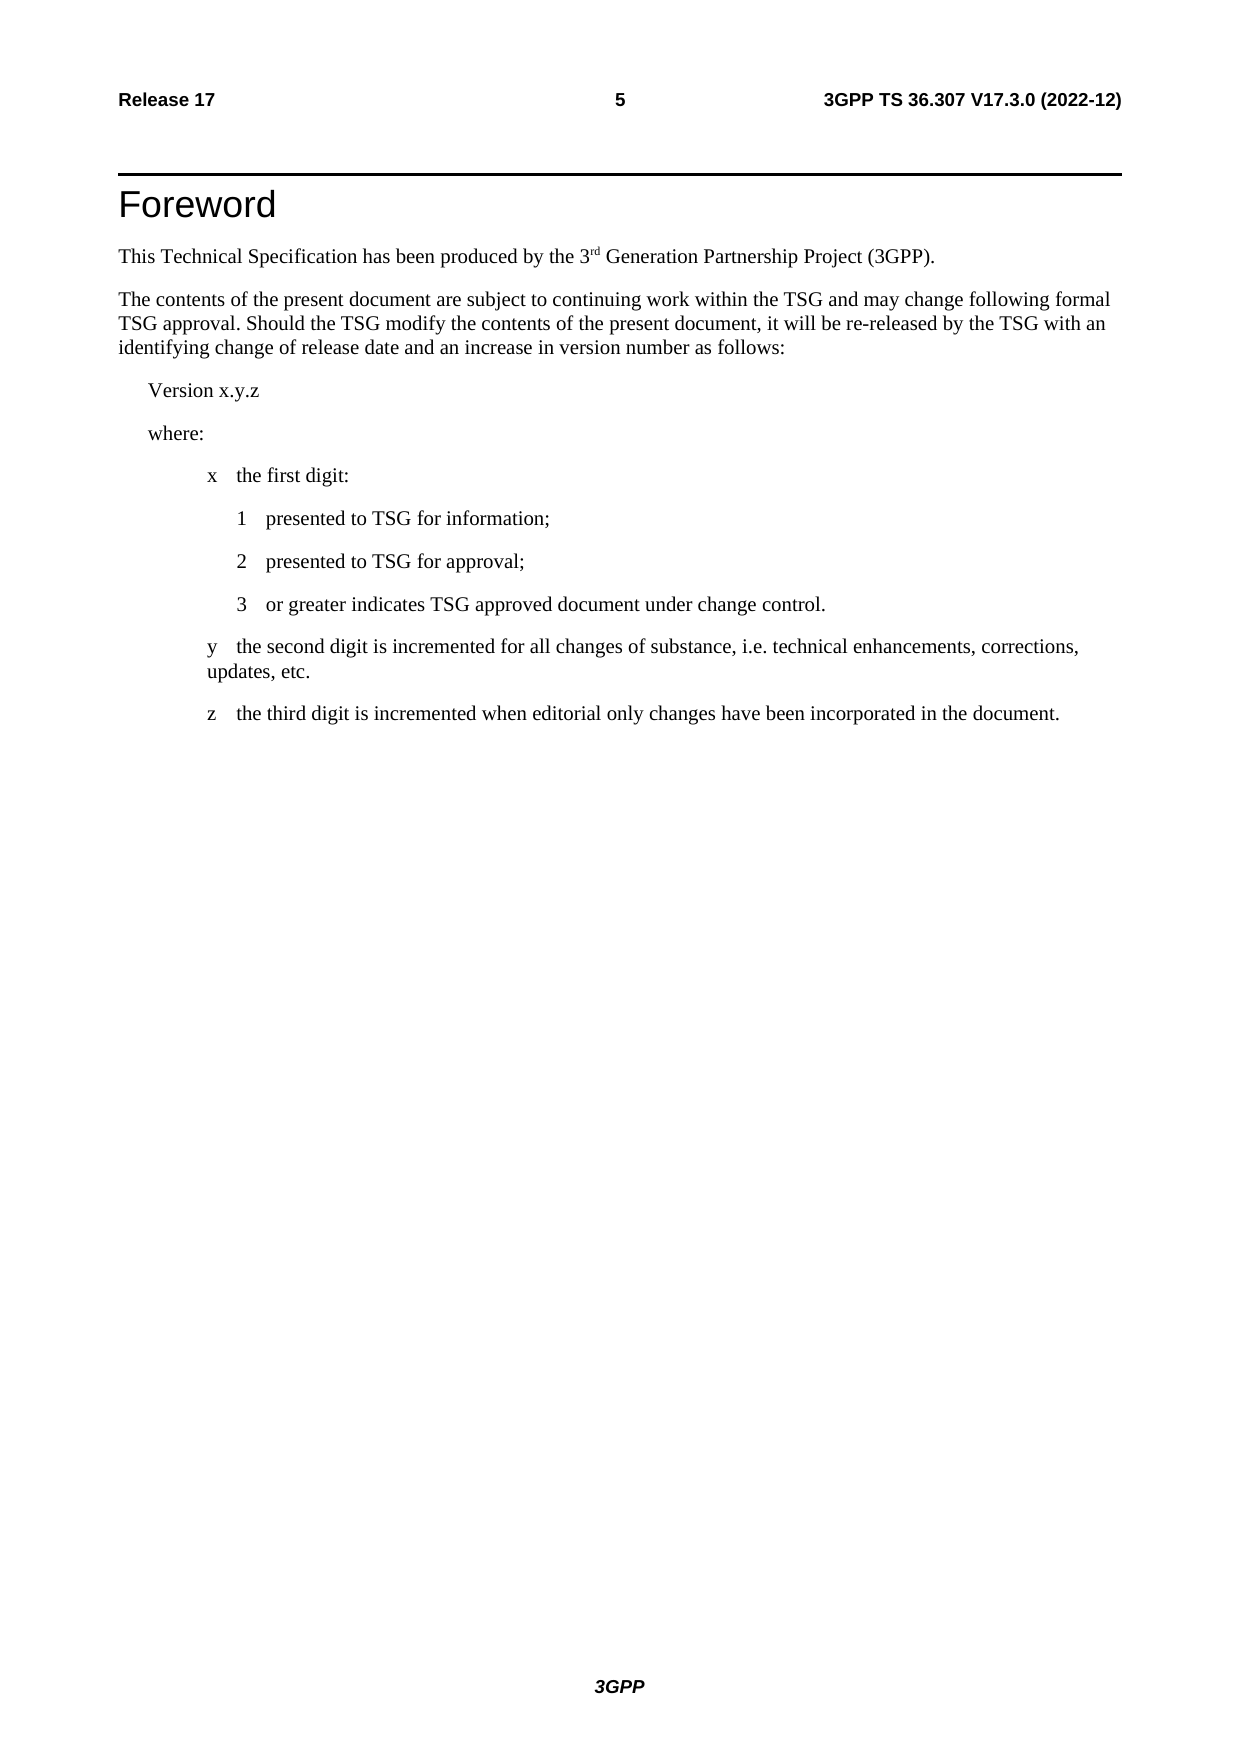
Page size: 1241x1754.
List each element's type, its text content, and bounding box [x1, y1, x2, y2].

text z the third digit is incremented when editorial only changes have been incorporated in the document. [207, 701, 1122, 725]
text This Technical Specification has been produced by the 3rd Generation Partnership Project (3GPP). [118, 244, 1122, 268]
text where: [148, 420, 1122, 444]
text y the second digit is incremented for all changes of substance, i.e. technical enhancements, corrections, updates, etc. [207, 634, 1122, 683]
subtitle Foreword [118, 176, 1122, 225]
text The contents of the present document are subject to continuing work within the and may change following formal approval. Should the modify the contents of the present document, it will be re-released by the with an identifying change of release date and an increase in version number as follows: [118, 287, 1122, 359]
text 3 or greater indicates approved document under change control. [236, 592, 1122, 616]
text Version x.y.z [148, 378, 1122, 402]
text x the first digit: [207, 463, 1122, 487]
text 1 presented to for information; [236, 506, 1122, 530]
text 2 presented to for approval; [236, 549, 1122, 573]
